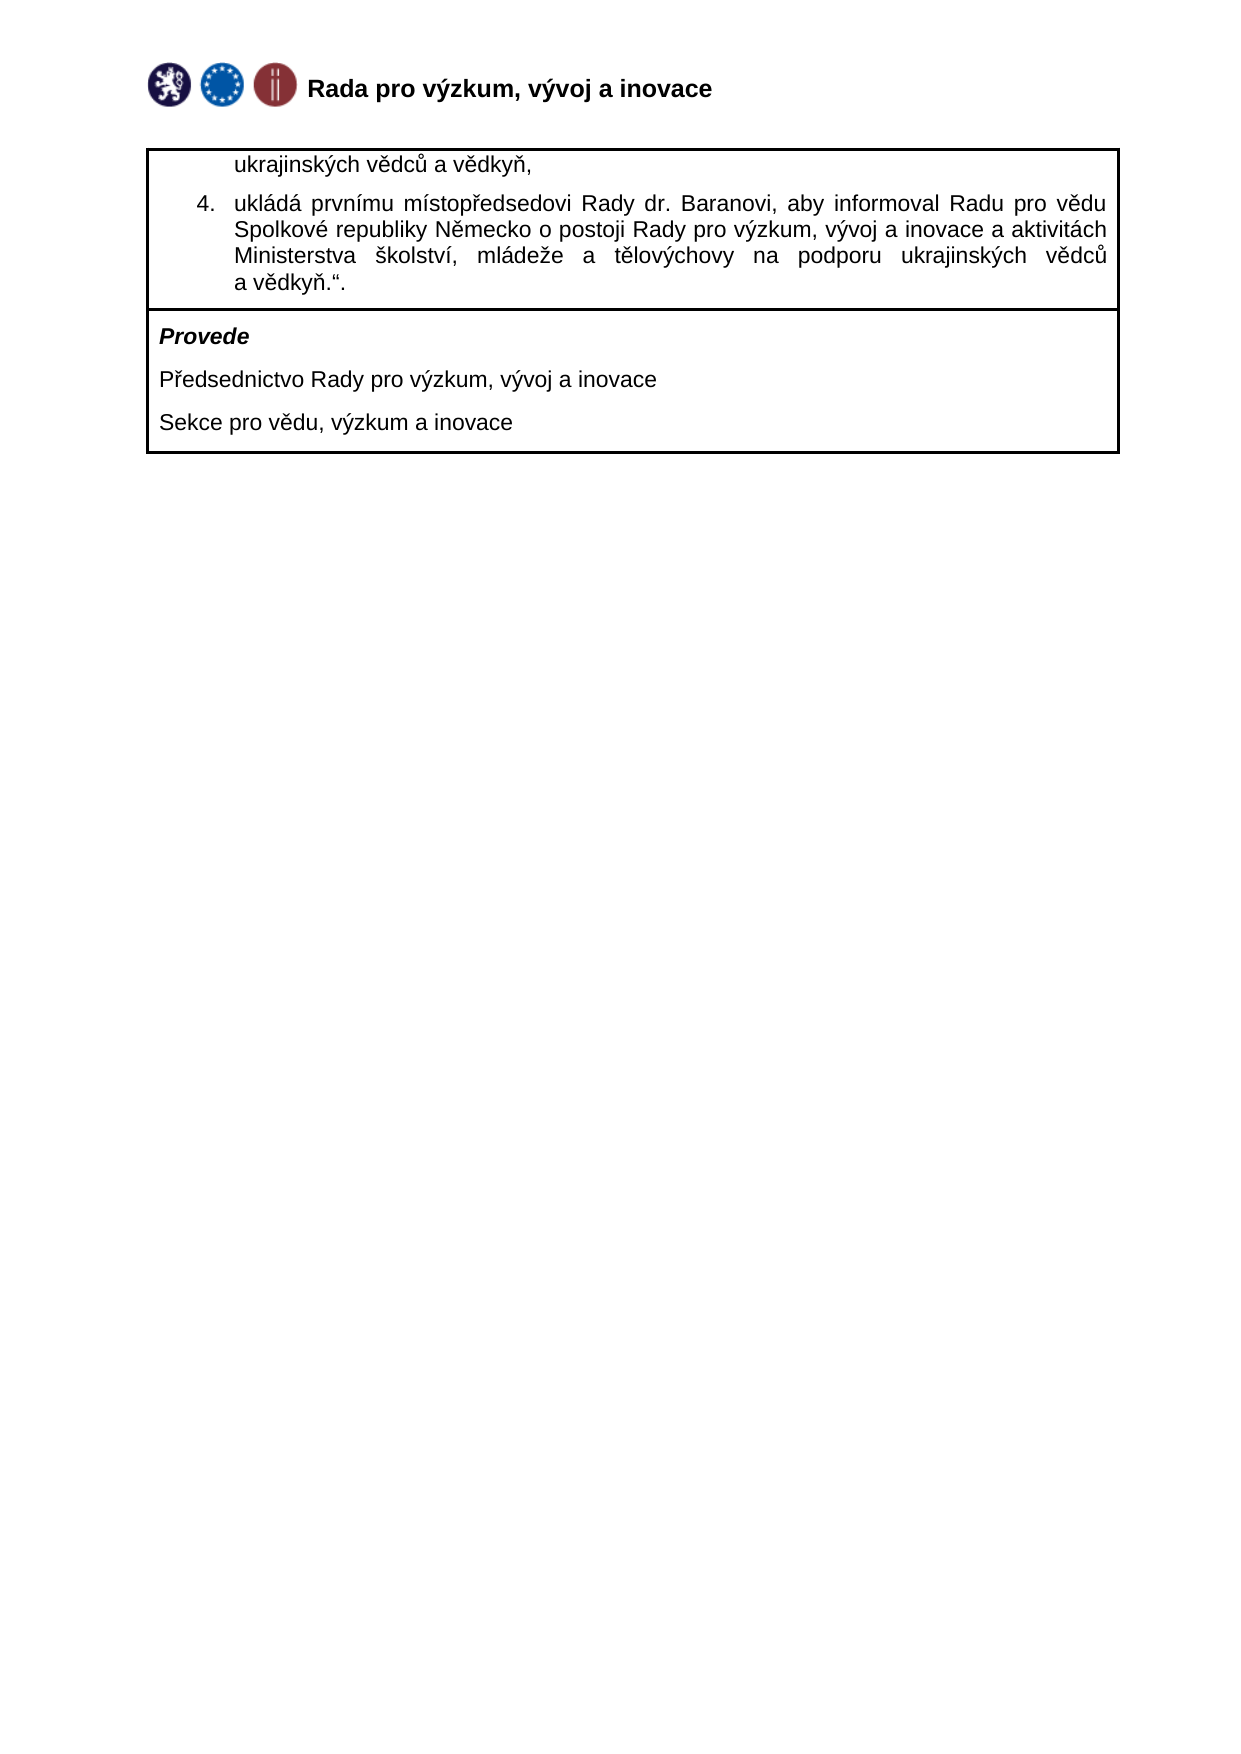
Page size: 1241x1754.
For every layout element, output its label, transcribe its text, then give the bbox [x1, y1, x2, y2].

picture [147, 62, 298, 108]
table_cell Provede Předsednictvo Rady pro výzkum, vývoj a inovace Sekce pro vědu, výzkum a inovace [149, 311, 1117, 451]
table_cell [149, 151, 1117, 307]
